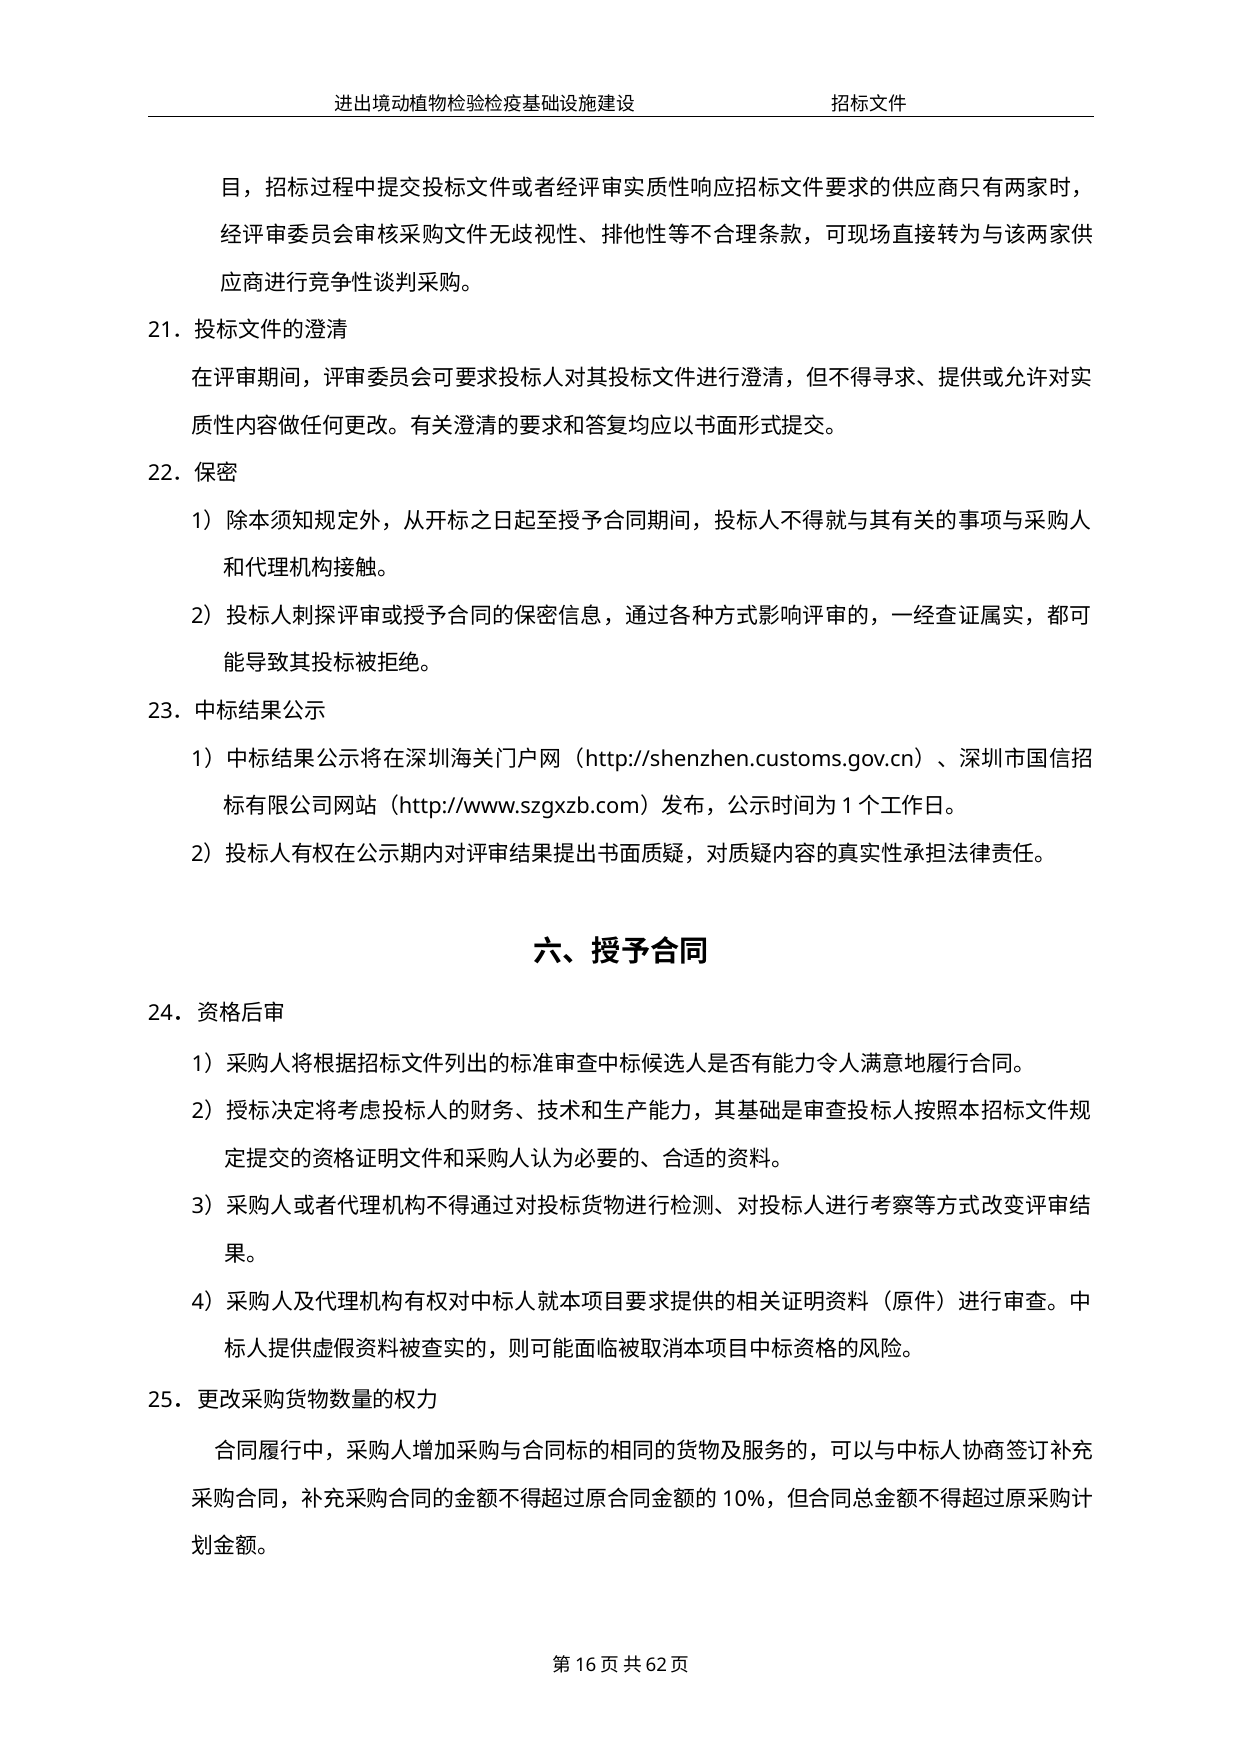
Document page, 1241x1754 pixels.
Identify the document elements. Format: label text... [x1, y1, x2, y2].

subtitle 23．中标结果公示 [148, 693, 1094, 725]
title 六、授予合同 [148, 928, 1094, 970]
text 2）投标人有权在公示期内对评审结果提出书面质疑，对质疑内容的真实性承担法律责任。 [191, 836, 1094, 867]
subtitle 24．资格后审 [148, 991, 1094, 1028]
subtitle 22．保密 [148, 455, 1094, 487]
text 4）采购人及代理机构有权对中标人就本项目要求提供的相关证明资料（原件）进行审查。中标人提供虚假资料被查实的，则可能面临被取消本项目中标资格的风险。 [191, 1284, 1094, 1363]
text 2）投标人刺探评审或授予合同的保密信息，通过各种方式影响评审的，一经查证属实，都可能导致其投标被拒绝。 [191, 598, 1094, 677]
text 在评审期间，评审委员会可要求投标人对其投标文件进行澄清，但不得寻求、提供或允许对实质性内容做任何更改。有关澄清的要求和答复均应以书面形式提交。 [191, 360, 1094, 439]
text 1）除本须知规定外，从开标之日起至授予合同期间，投标人不得就与其有关的事项与采购人和代理机构接触。 [191, 503, 1094, 582]
text 合同履行中，采购人增加采购与合同标的相同的货物及服务的，可以与中标人协商签订补充采购合同，补充采购合同的金额不得超过原合同金额的10%，但合同总金额不得超过原采购计划金额。 [191, 1433, 1094, 1560]
subtitle 25．更改采购货物数量的权力 [148, 1379, 1094, 1415]
subtitle 21．投标文件的澄清 [148, 312, 1094, 344]
text 1）中标结果公示将在深圳海关门户网（http://shenzhen.customs.gov.cn）、深圳市国信招标有限公司网站（http://www.szgxzb.com）发布，公示时间为1个工作日。 [191, 741, 1094, 820]
text 1）采购人将根据招标文件列出的标准审查中标候选人是否有能力令人满意地履行合同。 [148, 1046, 1094, 1078]
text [191, 170, 1094, 297]
text 2）授标决定将考虑投标人的财务、技术和生产能力，其基础是审查投标人按照本招标文件规定提交的资格证明文件和采购人认为必要的、合适的资料。 [191, 1093, 1094, 1173]
text 3）采购人或者代理机构不得通过对投标货物进行检测、对投标人进行考察等方式改变评审结果。 [191, 1188, 1094, 1268]
